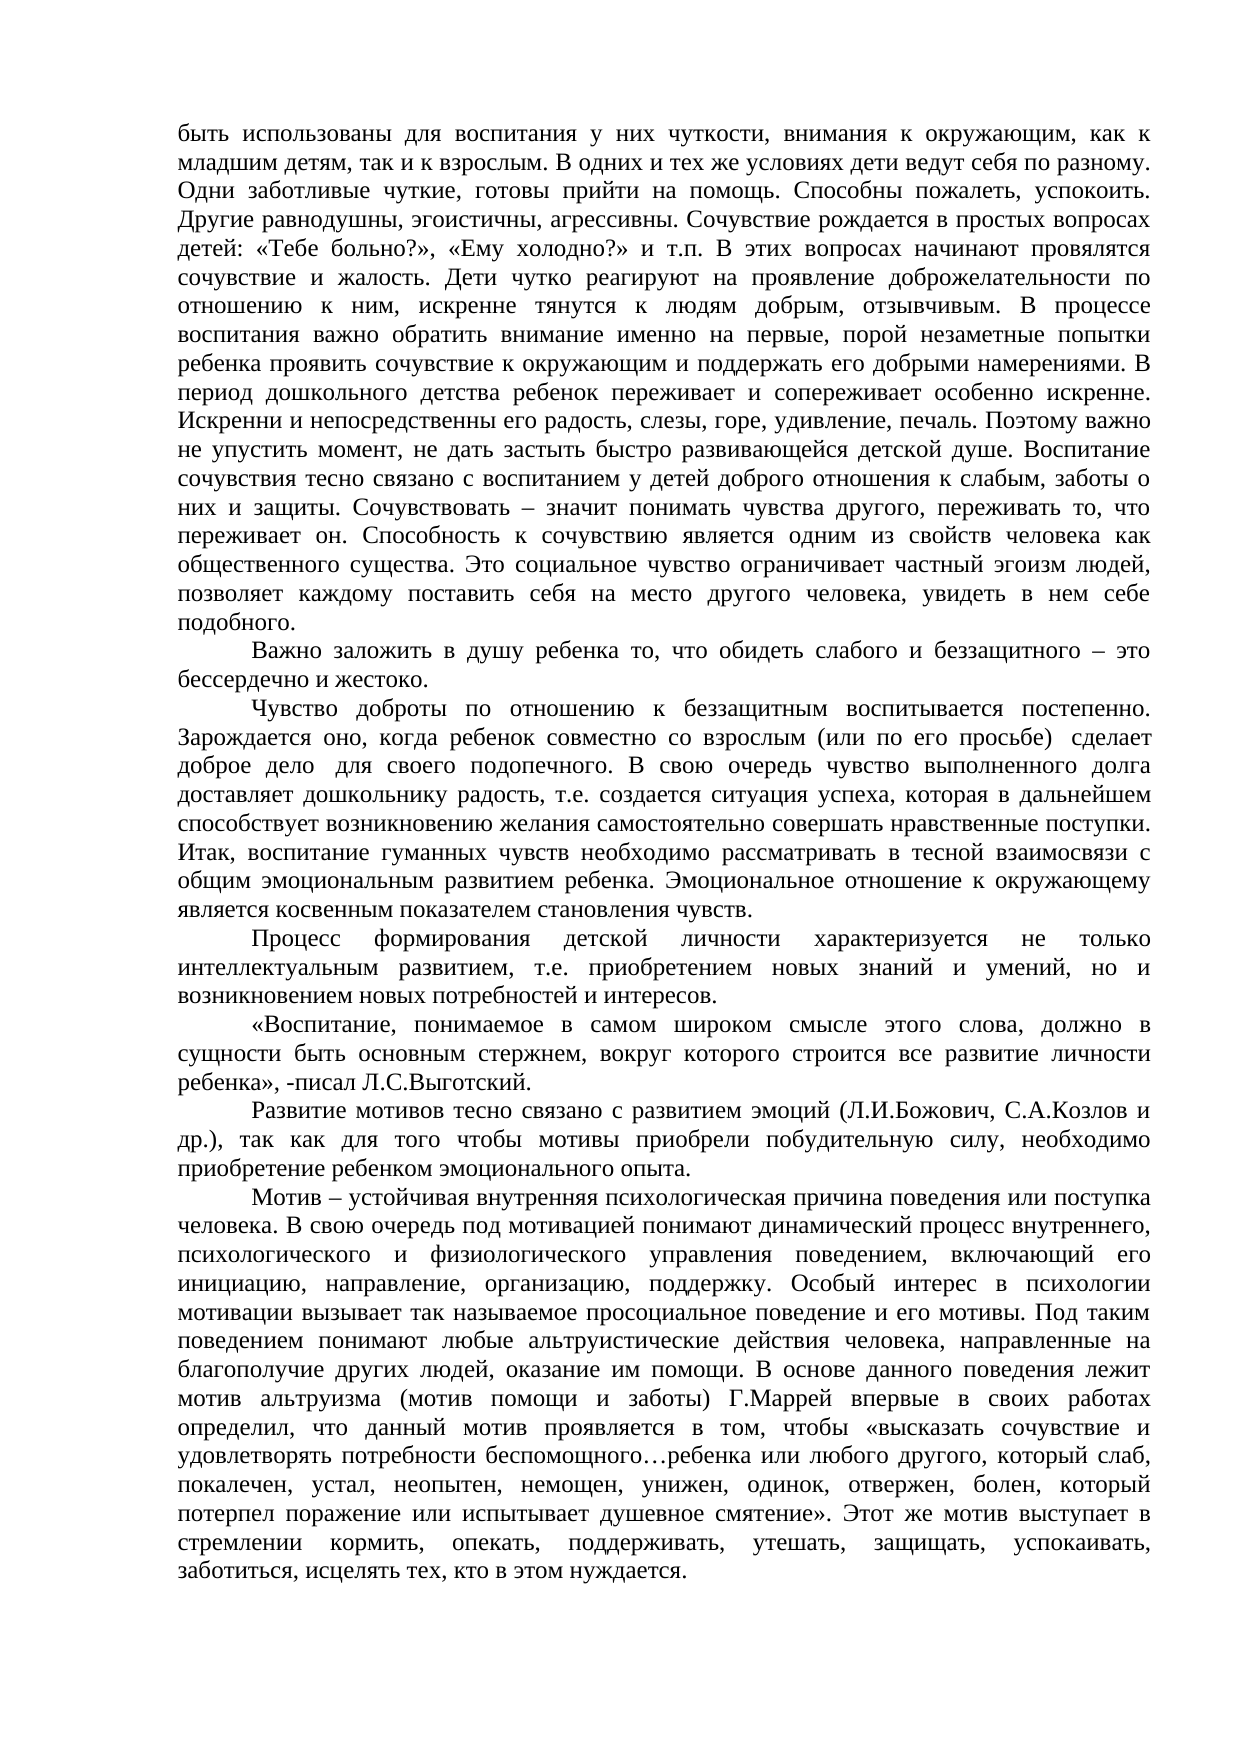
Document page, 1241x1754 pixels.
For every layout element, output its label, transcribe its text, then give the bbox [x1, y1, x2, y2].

text Процесс формирования детской личности характеризуется не только интеллектуальным развитием, т.е. приобретением новых знаний и умений, но и возникновением новых потребностей и интересов. [177, 923, 1152, 1009]
text Мотив – устойчивая внутренняя психологическая причина поведения или поступка человека. В свою очередь под мотивацией понимают динамический процесс внутреннего, психологического и физиологического управления поведением, включающий его инициацию, направление, организацию, поддержку. Особый интерес в психологии мотивации вызывает так называемое просоциальное поведение и его мотивы. Под таким поведением понимают любые альтруистические действия человека, направленные на благополучие других людей, оказание им помощи. В основе данного поведения лежит мотив альтруизма (мотив помощи и заботы) Г.Маррей впервые в своих работах определил, что данный мотив проявляется в том, чтобы «высказать сочувствие и удовлетворять потребности беспомощного…ребенка или любого другого, который слаб, покалечен, устал, неопытен, немощен, унижен, одинок, отвержен, болен, который потерпел поражение или испытывает душевное смятение». Этот же мотив выступает в стремлении кормить, опекать, поддерживать, утешать, защищать, успокаивать, заботиться, исцелять тех, кто в этом нуждается. [177, 1182, 1152, 1584]
text Развитие мотивов тесно связано с развитием эмоций (Л.И.Божович, С.А.Козлов и др.), так как для того чтобы мотивы приобрели побудительную силу, необходимо приобретение ребенком эмоционального опыта. [177, 1096, 1152, 1182]
text Чувство доброты по отношению к беззащитным воспитывается постепенно. Зарождается оно, когда ребенок совместно со взрослым (или по его просьбе) сделает доброе дело для своего подопечного. В свою очередь чувство выполненного долга доставляет дошкольнику радость, т.е. создается ситуация успеха, которая в дальнейшем способствует возникновению желания самостоятельно совершать нравственные поступки. Итак, воспитание гуманных чувств необходимо рассматривать в тесной взаимосвязи с общим эмоциональным развитием ребенка. Эмоциональное отношение к окружающему является косвенным показателем становления чувств. [177, 693, 1152, 923]
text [177, 118, 1152, 636]
text Важно заложить в душу ребенка то, что обидеть слабого и беззащитного – это бессердечно и жестоко. [177, 636, 1152, 693]
text «Воспитание, понимаемое в самом широком смысле этого слова, должно в сущности быть основным стержнем, вокруг которого строится все развитие личности ребенка», -писал Л.С.Выготский. [177, 1009, 1152, 1096]
